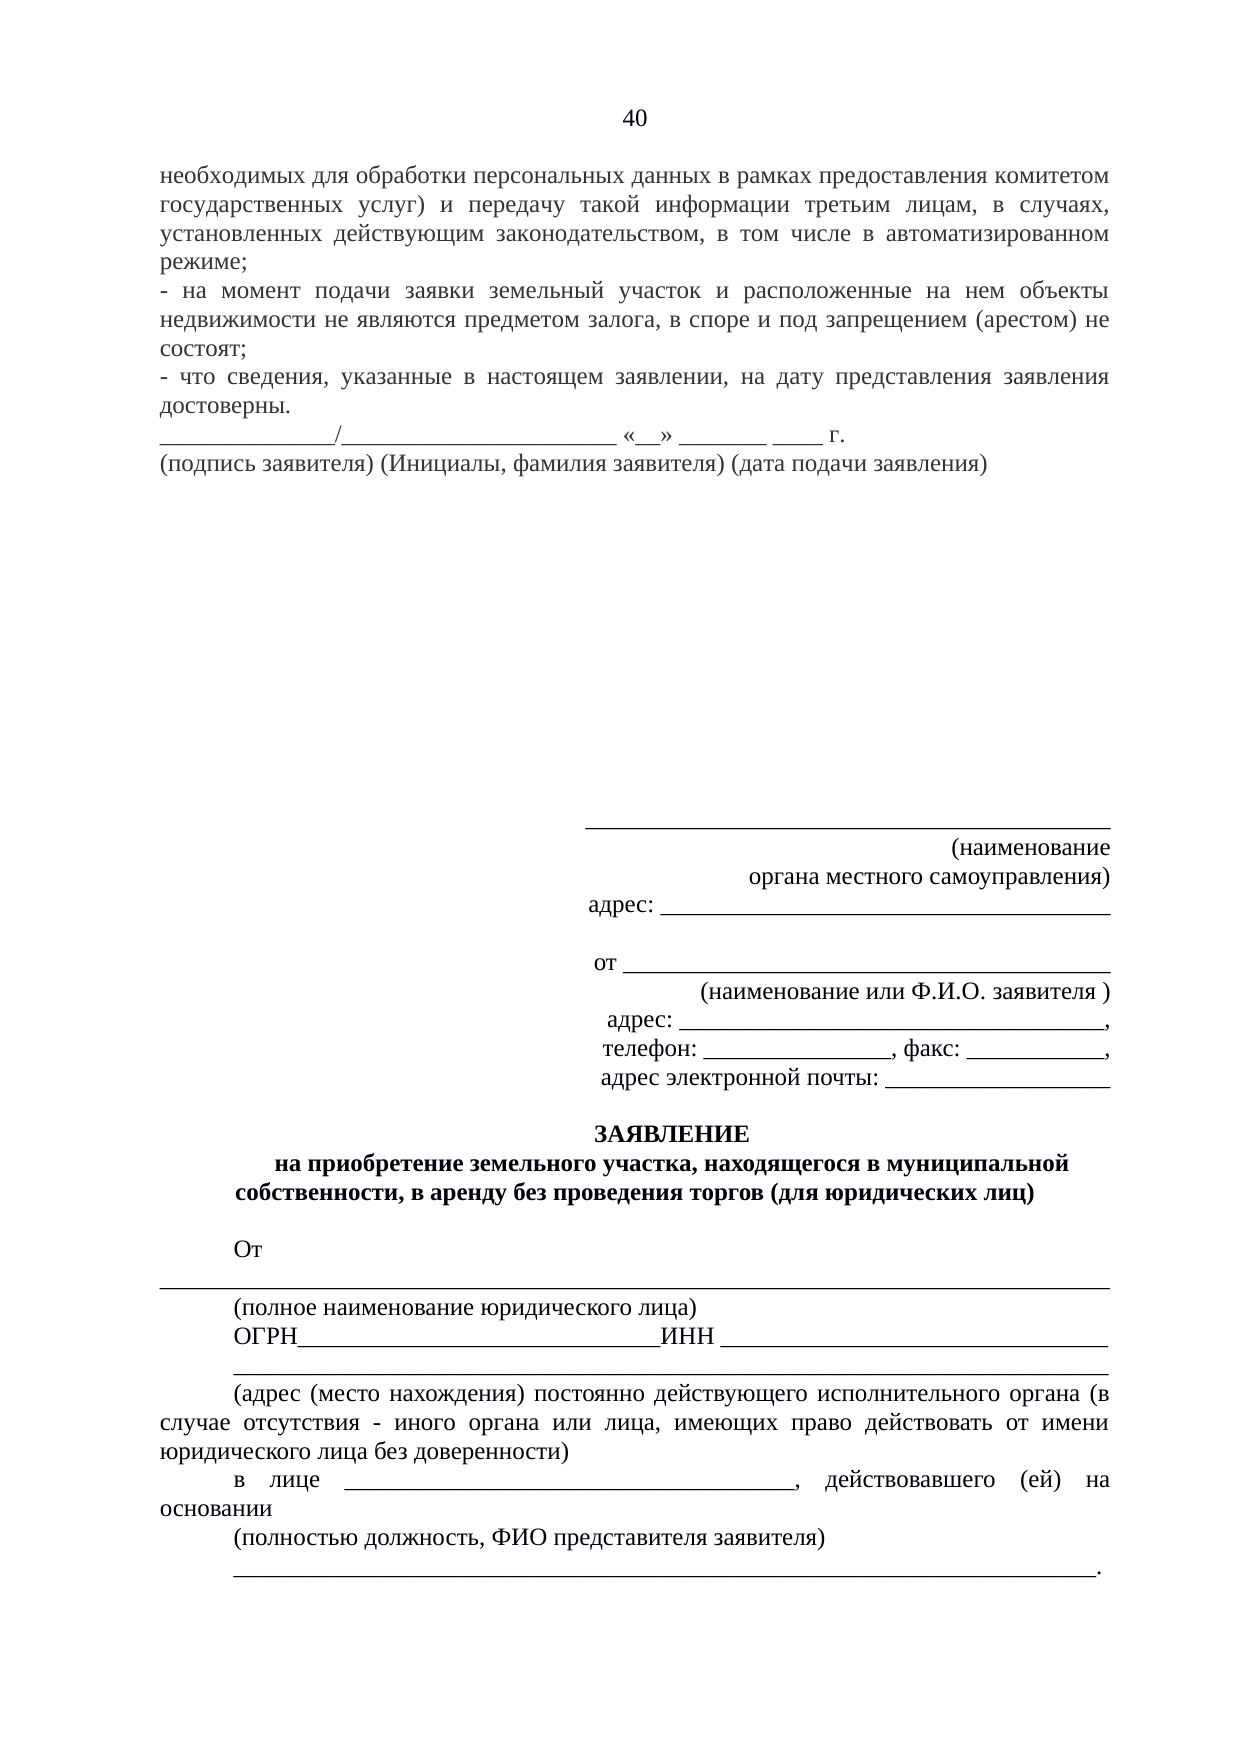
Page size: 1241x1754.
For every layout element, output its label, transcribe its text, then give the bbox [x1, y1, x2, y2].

text адрес: ____________________________________ [159, 889, 1110, 918]
text от _______________________________________ [159, 947, 1110, 976]
text От ____________________________________________________________________________ [159, 1234, 1110, 1288]
text (наименование [159, 832, 1110, 861]
text - на момент подачи заявки земельный участок и расположенные на нем объекты недвижимости не являются предметом залога, в споре и под запрещением (арестом) не состоят; [159, 275, 1110, 361]
text в лице ____________________________________, действовавшего (ей) на основании [159, 1464, 1110, 1522]
text телефон: _______________, факс: ___________, [159, 1033, 1110, 1062]
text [159, 160, 1110, 275]
text (наименование или Ф.И.О. заявителя ) [159, 976, 1110, 1004]
text (полное наименование юридического лица) [159, 1292, 1110, 1321]
text ______________/______________________ «__» _______ ____ г. [159, 419, 1110, 448]
text (полностью должность, ФИО представителя заявителя) [159, 1522, 1110, 1551]
text ______________________________________________________________________ [159, 1349, 1110, 1378]
text (подпись заявителя) (Инициалы, фамилия заявителя) (дата подачи заявления) [159, 448, 1110, 476]
text ЗАЯВЛЕНИЕ [159, 1119, 1110, 1148]
text (адрес (место нахождения) постоянно действующего исполнительного органа (в случае отсутствия - иного органа или лица, имеющих право действовать от имени юридического лица без доверенности) [159, 1378, 1110, 1464]
text адрес: __________________________________, [159, 1004, 1110, 1033]
text на приобретение земельного участка, находящегося в муниципальной собственности, в аренду без проведения торгов (для юридических лиц) [159, 1148, 1110, 1206]
text ОГРН_____________________________ИНН _______________________________ [159, 1321, 1110, 1349]
text - что сведения, указанные в настоящем заявлении, на дату представления заявления достоверны. [159, 361, 1110, 419]
text __________________________________________ [159, 803, 1110, 832]
text _____________________________________________________________________. [159, 1551, 1110, 1579]
text органа местного самоуправления) [159, 861, 1110, 889]
text адрес электронной почты: __________________ [159, 1062, 1110, 1091]
